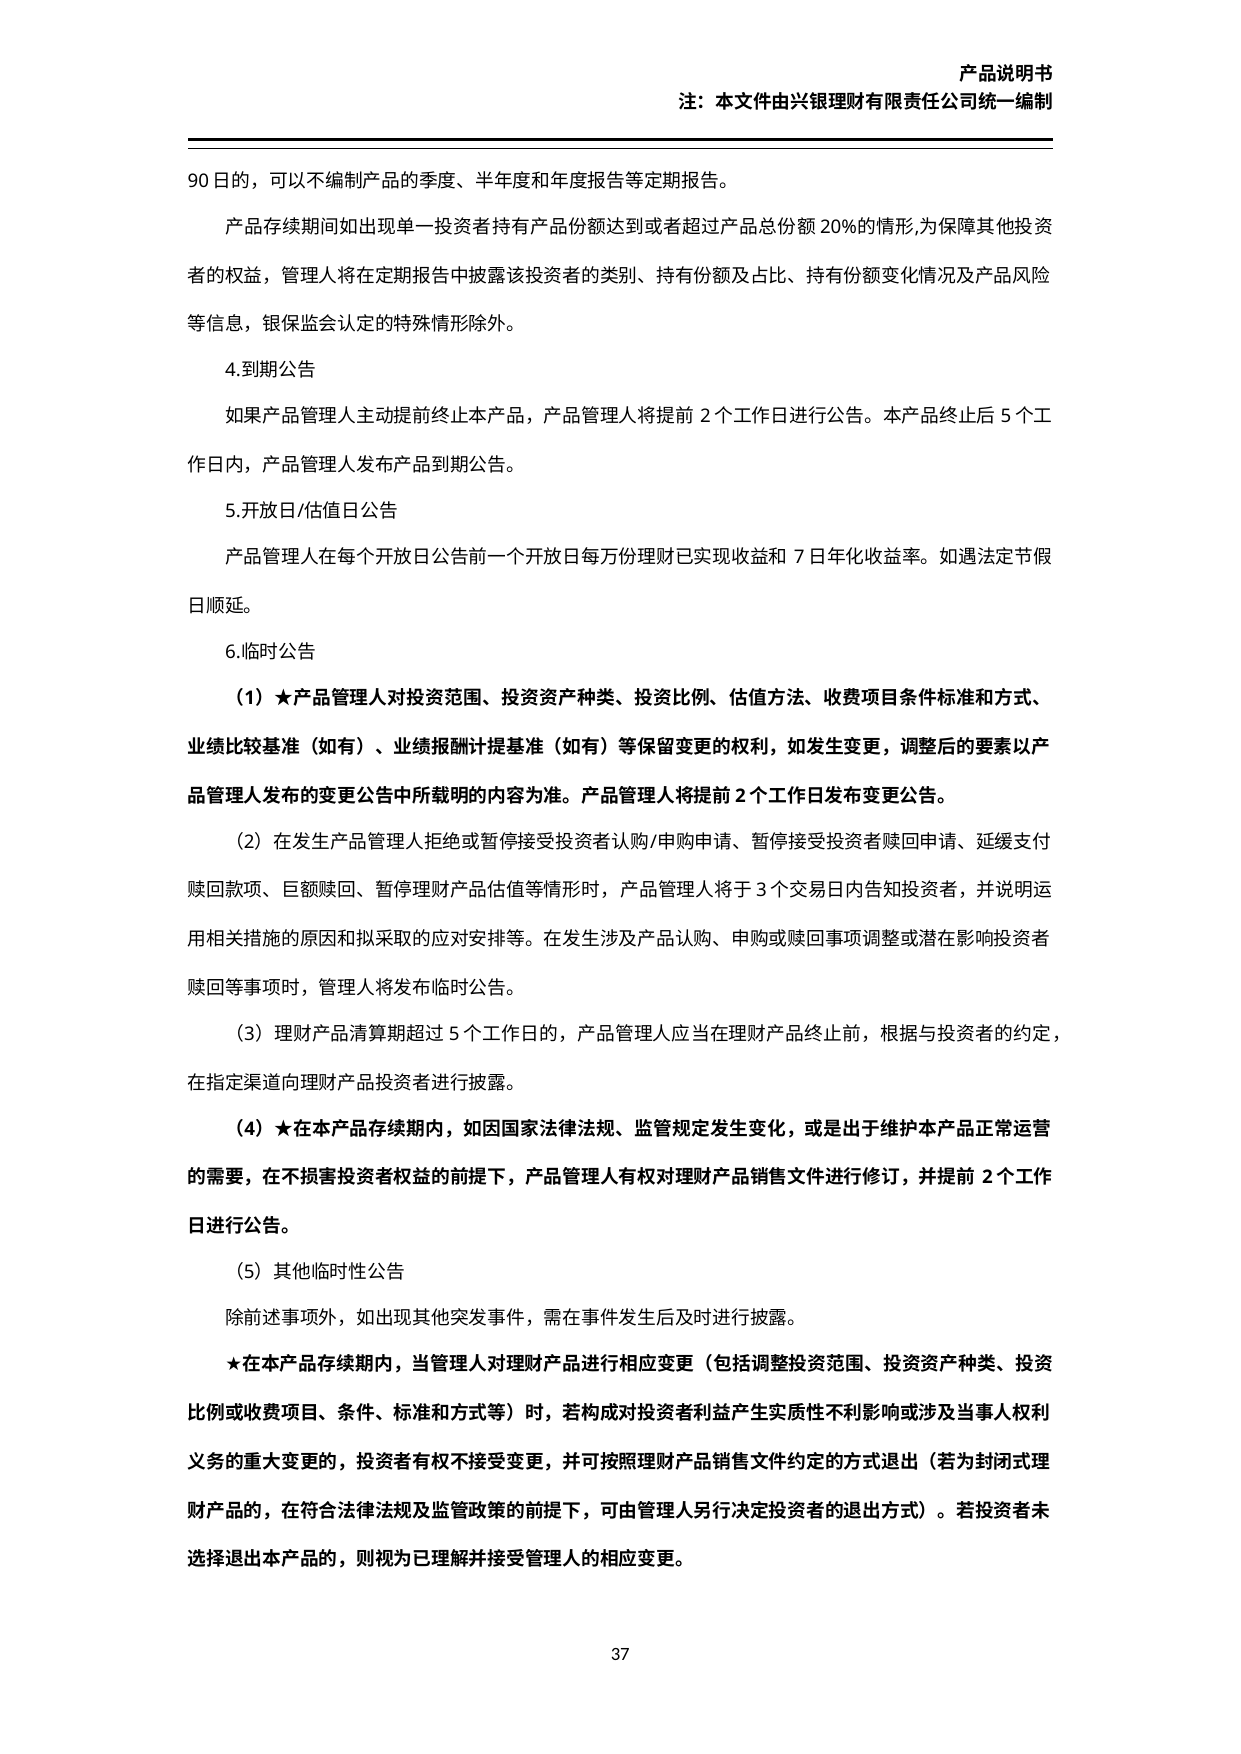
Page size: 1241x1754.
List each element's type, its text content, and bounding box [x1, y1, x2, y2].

text 除前述事项外，如出现其他突发事件，需在事件发生后及时进行披露。 [187, 1300, 1053, 1333]
text （1）★产品管理人对投资范围、投资资产种类、投资比例、估值方法、收费项目条件标准和方式、业绩比较基准（如有）、业绩报酬计提基准（如有）等保留变更的权利，如发生变更，调整后的要素以产品管理人发布的变更公告中所载明的内容为准。产品管理人将提前2个工作日发布变更公告。 [187, 680, 1053, 810]
text 如果产品管理人主动提前终止本产品，产品管理人将提前2个工作日进行公告。本产品终止后5个工作日内，产品管理人发布产品到期公告。 [187, 398, 1053, 480]
text 5.开放日/估值日公告 [187, 493, 1053, 526]
text 4.到期公告 [187, 352, 1053, 385]
text （2）在发生产品管理人拒绝或暂停接受投资者认购/申购申请、暂停接受投资者赎回申请、延缓支付赎回款项、巨额赎回、暂停理财产品估值等情形时，产品管理人将于3个交易日内告知投资者，并说明运用相关措施的原因和拟采取的应对安排等。在发生涉及产品认购、申购或赎回事项调整或潜在影响投资者赎回等事项时，管理人将发布临时公告。 [187, 824, 1053, 1002]
text 产品管理人在每个开放日公告前一个开放日每万份理财已实现收益和7日年化收益率。如遇法定节假日顺延。 [187, 539, 1053, 621]
text 6.临时公告 [187, 634, 1053, 667]
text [187, 163, 1053, 195]
text （5）其他临时性公告 [187, 1254, 1053, 1287]
text 产品存续期间如出现单一投资者持有产品份额达到或者超过产品总份额20%的情形,为保障其他投资者的权益，管理人将在定期报告中披露该投资者的类别、持有份额及占比、持有份额变化情况及产品风险等信息，银保监会认定的特殊情形除外。 [187, 209, 1053, 339]
text ★在本产品存续期内，当管理人对理财产品进行相应变更（包括调整投资范围、投资资产种类、投资比例或收费项目、条件、标准和方式等）时，若构成对投资者利益产生实质性不利影响或涉及当事人权利义务的重大变更的，投资者有权不接受变更，并可按照理财产品销售文件约定的方式退出（若为封闭式理财产品的，在符合法律法规及监管政策的前提下，可由管理人另行决定投资者的退出方式）。若投资者未选择退出本产品的，则视为已理解并接受管理人的相应变更。 [187, 1346, 1053, 1574]
text （3）理财产品清算期超过5个工作日的，产品管理人应当在理财产品终止前，根据与投资者的约定，在指定渠道向理财产品投资者进行披露。 [187, 1016, 1053, 1097]
text （4）★在本产品存续期内，如因国家法律法规、监管规定发生变化，或是出于维护本产品正常运营的需要，在不损害投资者权益的前提下，产品管理人有权对理财产品销售文件进行修订，并提前2个工作日进行公告。 [187, 1111, 1053, 1241]
